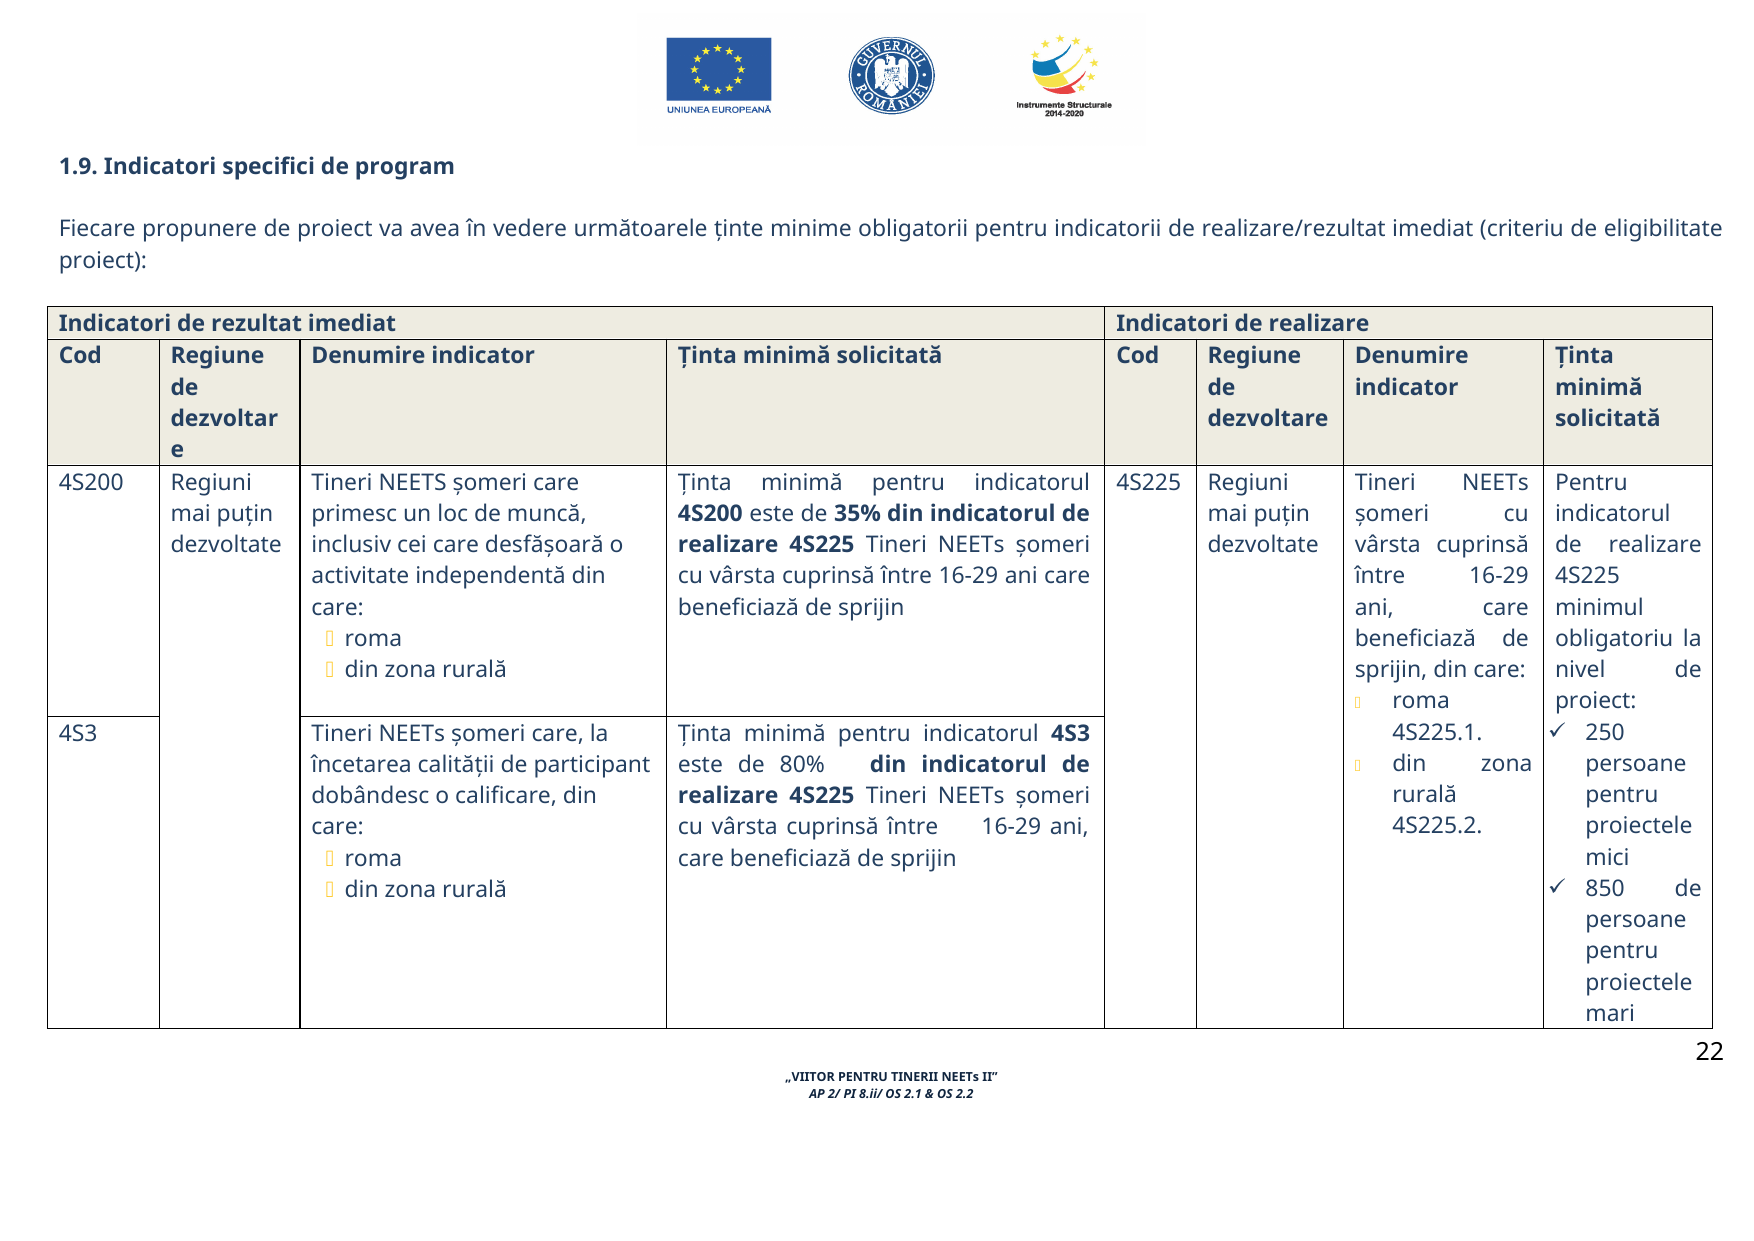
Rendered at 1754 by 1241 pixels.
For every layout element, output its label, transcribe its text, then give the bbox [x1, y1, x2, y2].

table_cell Tineri NEETS șomeri care primesc un loc de muncă, inclusiv cei care desfășoară o activitate independentă din care: roma din zona rurală [301, 466, 666, 716]
table_cell 4S3 [48, 717, 159, 1028]
table_cell Regiuni mai puțin dezvoltate [160, 466, 299, 1028]
table_cell Regiune de dezvoltare [160, 340, 299, 464]
table_cell Ținta minimă solicitată [667, 340, 1104, 464]
table_cell 4S225 [1105, 466, 1196, 1028]
table_cell Ținta minimă pentru indicatorul 4S3 este de 80% din indicatorul de realizare 4S225 Tineri NEETs șomeri cu vârsta cuprinsă între 16-29 ani, care beneficiază de sprijin [667, 717, 1104, 1028]
table_cell Ținta minimă solicitată [1544, 340, 1712, 464]
table_cell Tineri NEETs șomeri cu vârsta cuprinsă între 16-29 ani, care beneficiază de sprijin, din care: roma 4S225.1. din zona rurală 4S225.2. [1344, 466, 1543, 1028]
table_cell Regiune de dezvoltare [1197, 340, 1343, 464]
table_cell Cod [48, 340, 159, 464]
table_cell Regiuni mai puțin dezvoltate [1197, 466, 1343, 1028]
table_cell Ținta minimă pentru indicatorul 4S200 este de 35% din indicatorul de realizare 4S225 Tineri NEETs șomeri cu vârsta cuprinsă între 16-29 ani care beneficiază de sprijin [667, 466, 1104, 716]
table_header Indicatori de rezultat imediat [48, 307, 1104, 338]
table_cell Denumire indicator [301, 340, 666, 464]
table_header Indicatori de realizare [1105, 307, 1712, 338]
table_cell Pentru indicatorul de realizare 4S225 minimul obligatoriu la nivel de proiect: 250 persoane pentru proiectele mici 850 de persoane pentru proiectele mari [1544, 466, 1712, 1028]
table_cell Tineri NEETs șomeri care, la încetarea calității de participant dobândesc o calificare, din care: roma din zona rurală [301, 717, 666, 1028]
subtitle 1.9. Indicatori specifici de program [58, 150, 1724, 181]
table_cell Cod [1105, 340, 1196, 464]
picture [636, 13, 1146, 146]
table_cell 4S200 [48, 466, 159, 716]
text Fiecare propunere de proiect va avea în vedere următoarele ținte minime obligatorii pentru indicatorii de realizare/rezultat imediat (criteriu de eligibilitate proiect): [58, 212, 1724, 275]
table_cell Denumire indicator [1344, 340, 1543, 464]
